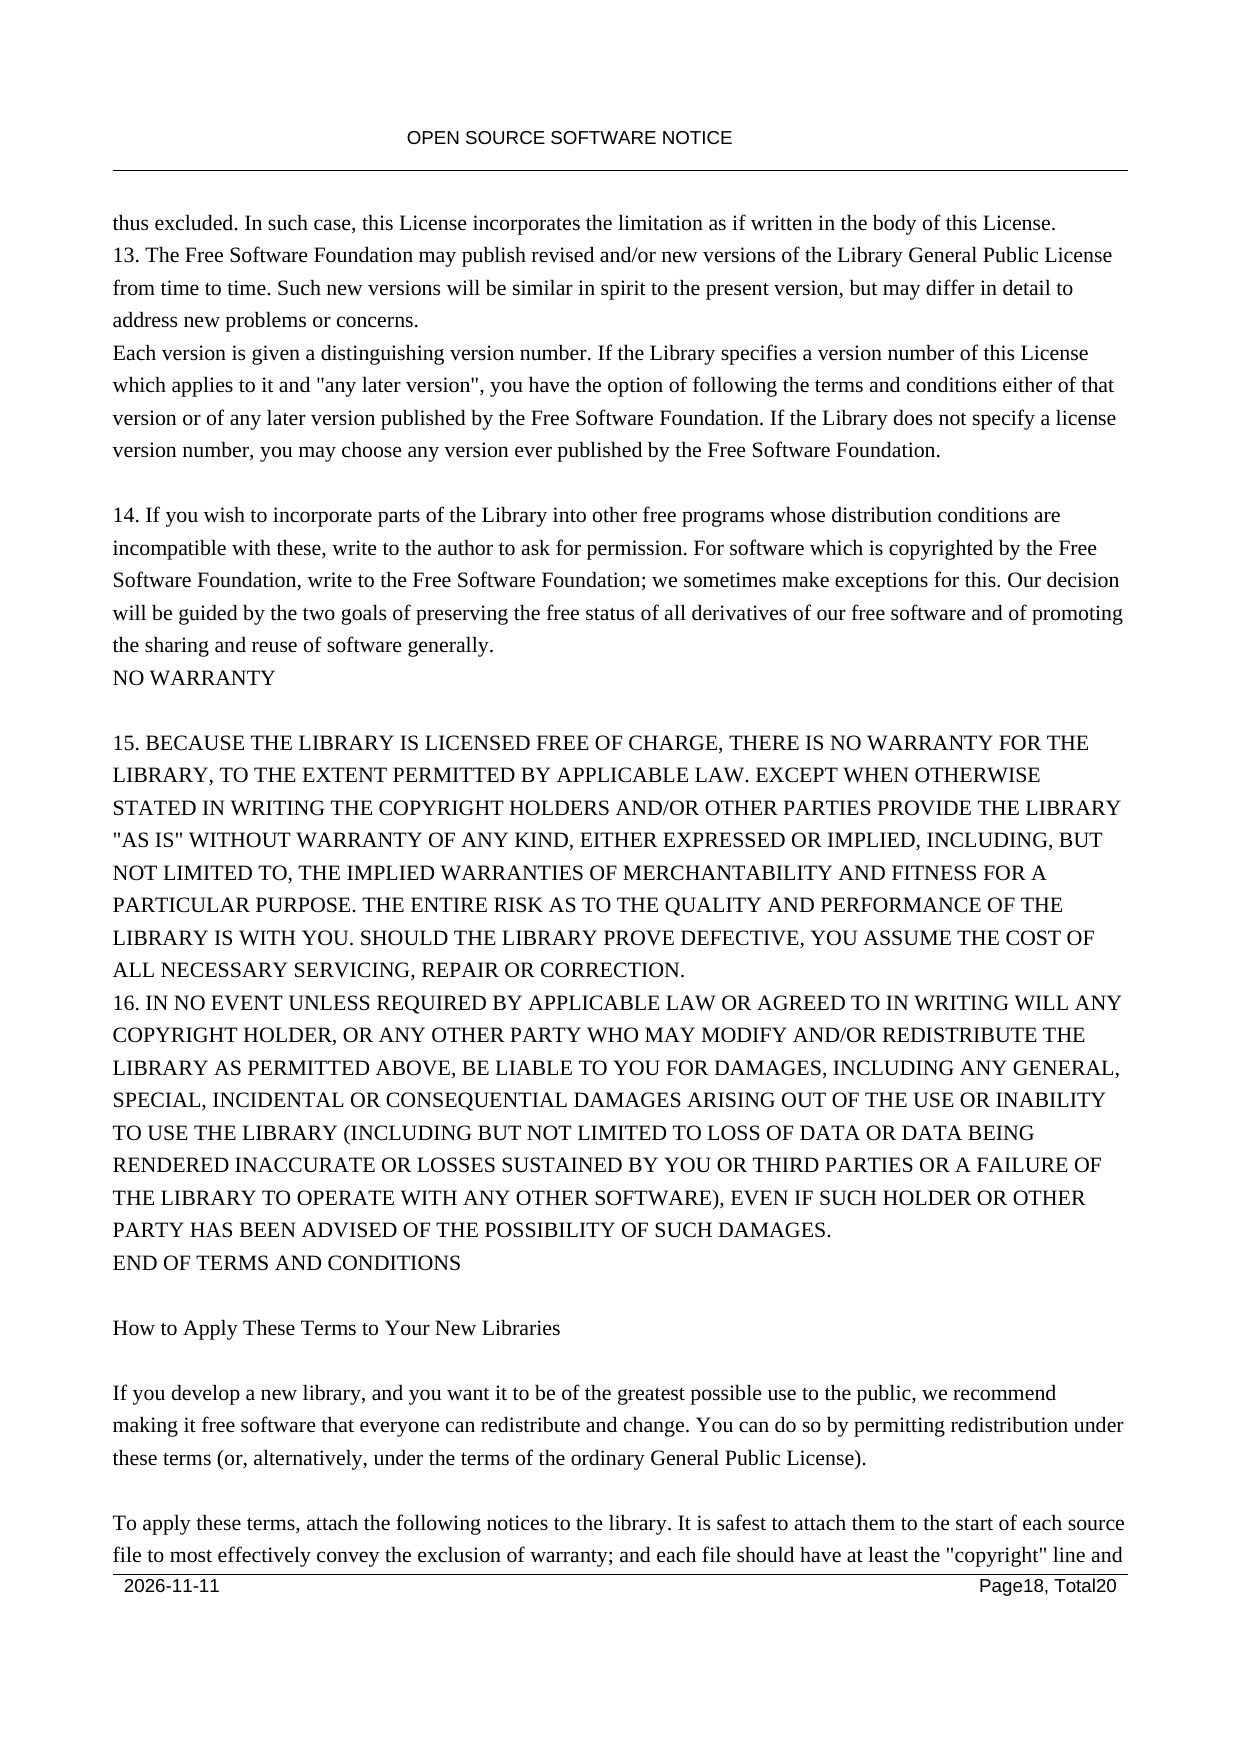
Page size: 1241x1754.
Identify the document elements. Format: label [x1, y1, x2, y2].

text [112, 206, 1128, 1571]
